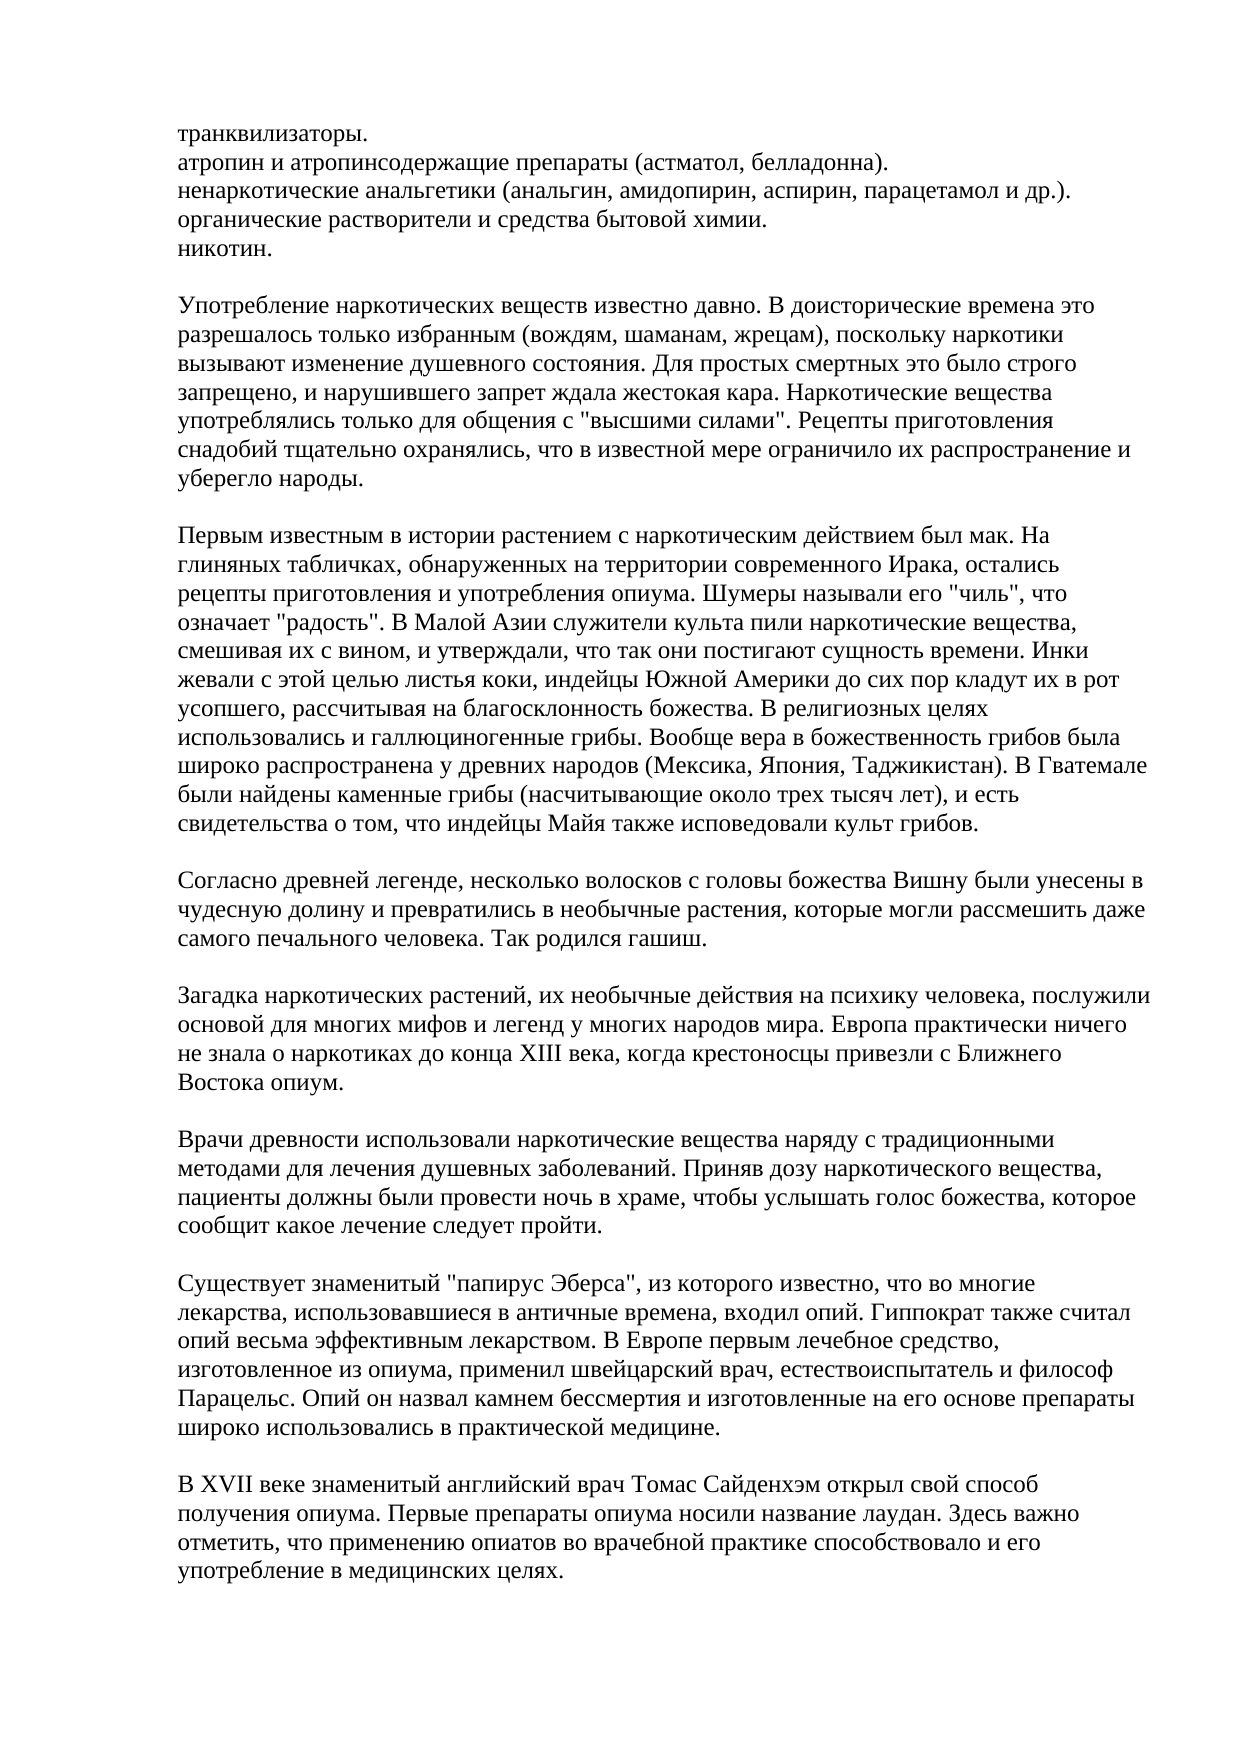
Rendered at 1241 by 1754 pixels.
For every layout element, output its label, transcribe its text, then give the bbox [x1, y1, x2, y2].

text Врачи древности использовали наркотические вещества наряду с традиционными методами для лечения душевных заболеваний. Приняв дозу наркотического вещества, пациенты должны были провести ночь в храме, чтобы услышать голос божества, которое сообщит какое лечение следует пройти. [177, 1124, 1152, 1239]
text атропин и атропинсодержащие препараты (астматол, белладонна). [177, 147, 1152, 176]
text никотин. [177, 233, 1152, 262]
text Существует знаменитый "папирус Эберса", из которого известно, что во многие лекарства, использовавшиеся в античные времена, входил опий. Гиппократ также считал опий весьма эффективным лекарством. В Европе первым лечебное средство, изготовленное из опиума, применил швейцарский врач, естествоиспытатель и философ Парацельс. Опий он назвал камнем бессмертия и изготовленные на его основе препараты широко использовались в практической медицине. [177, 1268, 1152, 1441]
text Первым известным в истории растением с наркотическим действием был мак. На глиняных табличках, обнаруженных на территории современного Ирака, остались рецепты приготовления и употребления опиума. Шумеры называли его "чиль", что означает "радость". В Малой Азии служители культа пили наркотические вещества, смешивая их с вином, и утверждали, что так они постигают сущность времени. Инки жевали с этой целью листья коки, индейцы Южной Америки до сих пор кладут их в рот усопшего, рассчитывая на благосклонность божества. В религиозных целях использовались и галлюциногенные грибы. Вообще вера в божественность грибов была широко распространена у древних народов (Мексика, Япония, Таджикистан). В Гватемале были найдены каменные грибы (насчитывающие около трех тысяч лет), и есть свидетельства о том, что индейцы Майя также исповедовали культ грибов. [177, 521, 1152, 837]
text Согласно древней легенде, несколько волосков с головы божества Вишну были унесены в чудесную долину и превратились в необычные растения, которые могли рассмешить даже самого печального человека. Так родился гашиш. [177, 866, 1152, 952]
text Употребление наркотических веществ известно давно. В доисторические времена это разрешалось только избранным (вождям, шаманам, жрецам), поскольку наркотики вызывают изменение душевного состояния. Для простых смертных это было строго запрещено, и нарушившего запрет ждала жестокая кара. Наркотические вещества употреблялись только для общения с "высшими силами". Рецепты приготовления снадобий тщательно охранялись, что в известной мере ограничило их распространение и уберегло народы. [177, 291, 1152, 492]
text В XVII веке знаменитый английский врач Томас Сайденхэм открыл свой способ получения опиума. Первые препараты опиума носили название лаудан. Здесь важно отметить, что применению опиатов во врачебной практике способствовало и его употребление в медицинских целях. [177, 1469, 1152, 1584]
text органические растворители и средства бытовой химии. [177, 204, 1152, 233]
text Загадка наркотических растений, их необычные действия на психику человека, послужили основой для многих мифов и легенд у многих народов мира. Европа практически ничего не знала о наркотиках до конца XIII века, когда крестоносцы привезли с Ближнего Востока опиум. [177, 981, 1152, 1096]
text транквилизаторы. [177, 118, 1152, 147]
text ненаркотические анальгетики (анальгин, амидопирин, аспирин, парацетамол и др.). [177, 176, 1152, 204]
